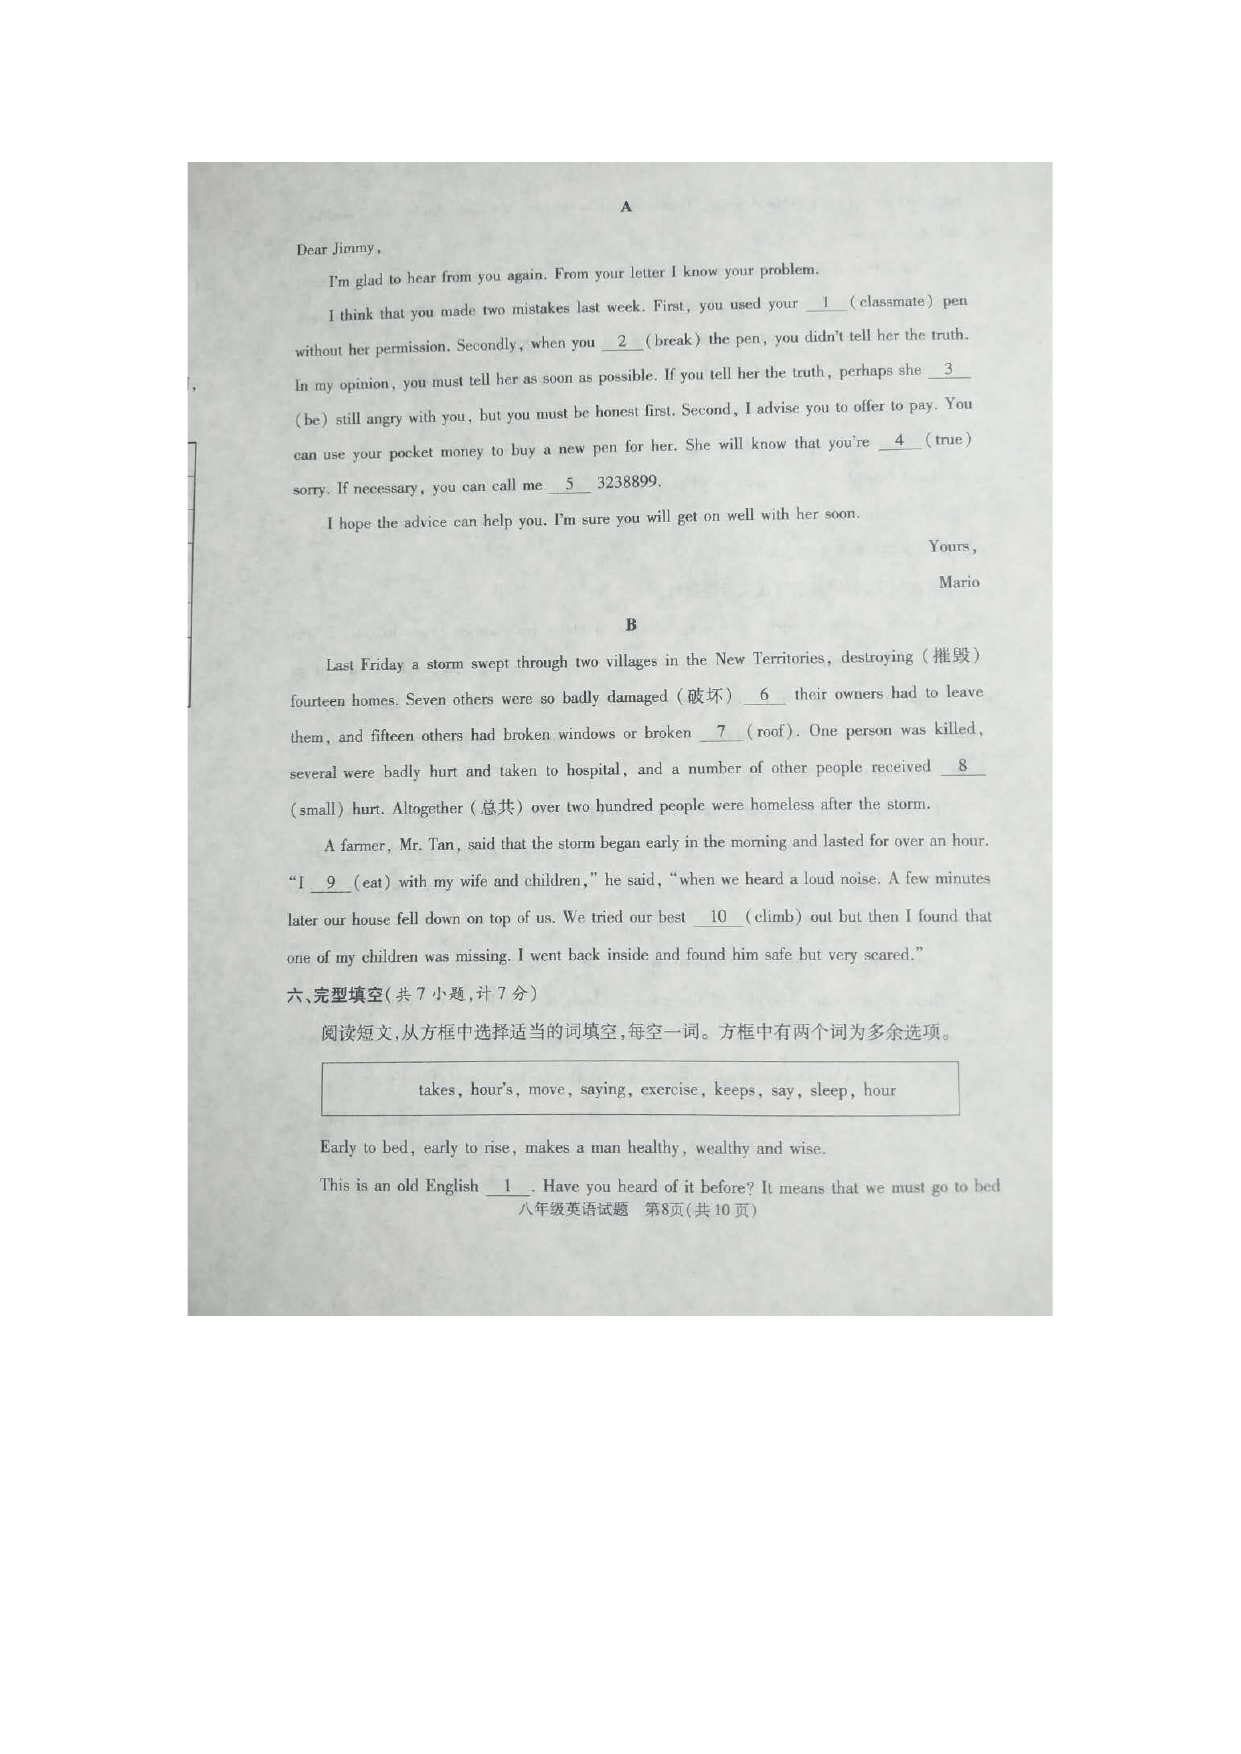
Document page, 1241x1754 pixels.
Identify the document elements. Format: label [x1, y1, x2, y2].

picture [187, 162, 1053, 1316]
